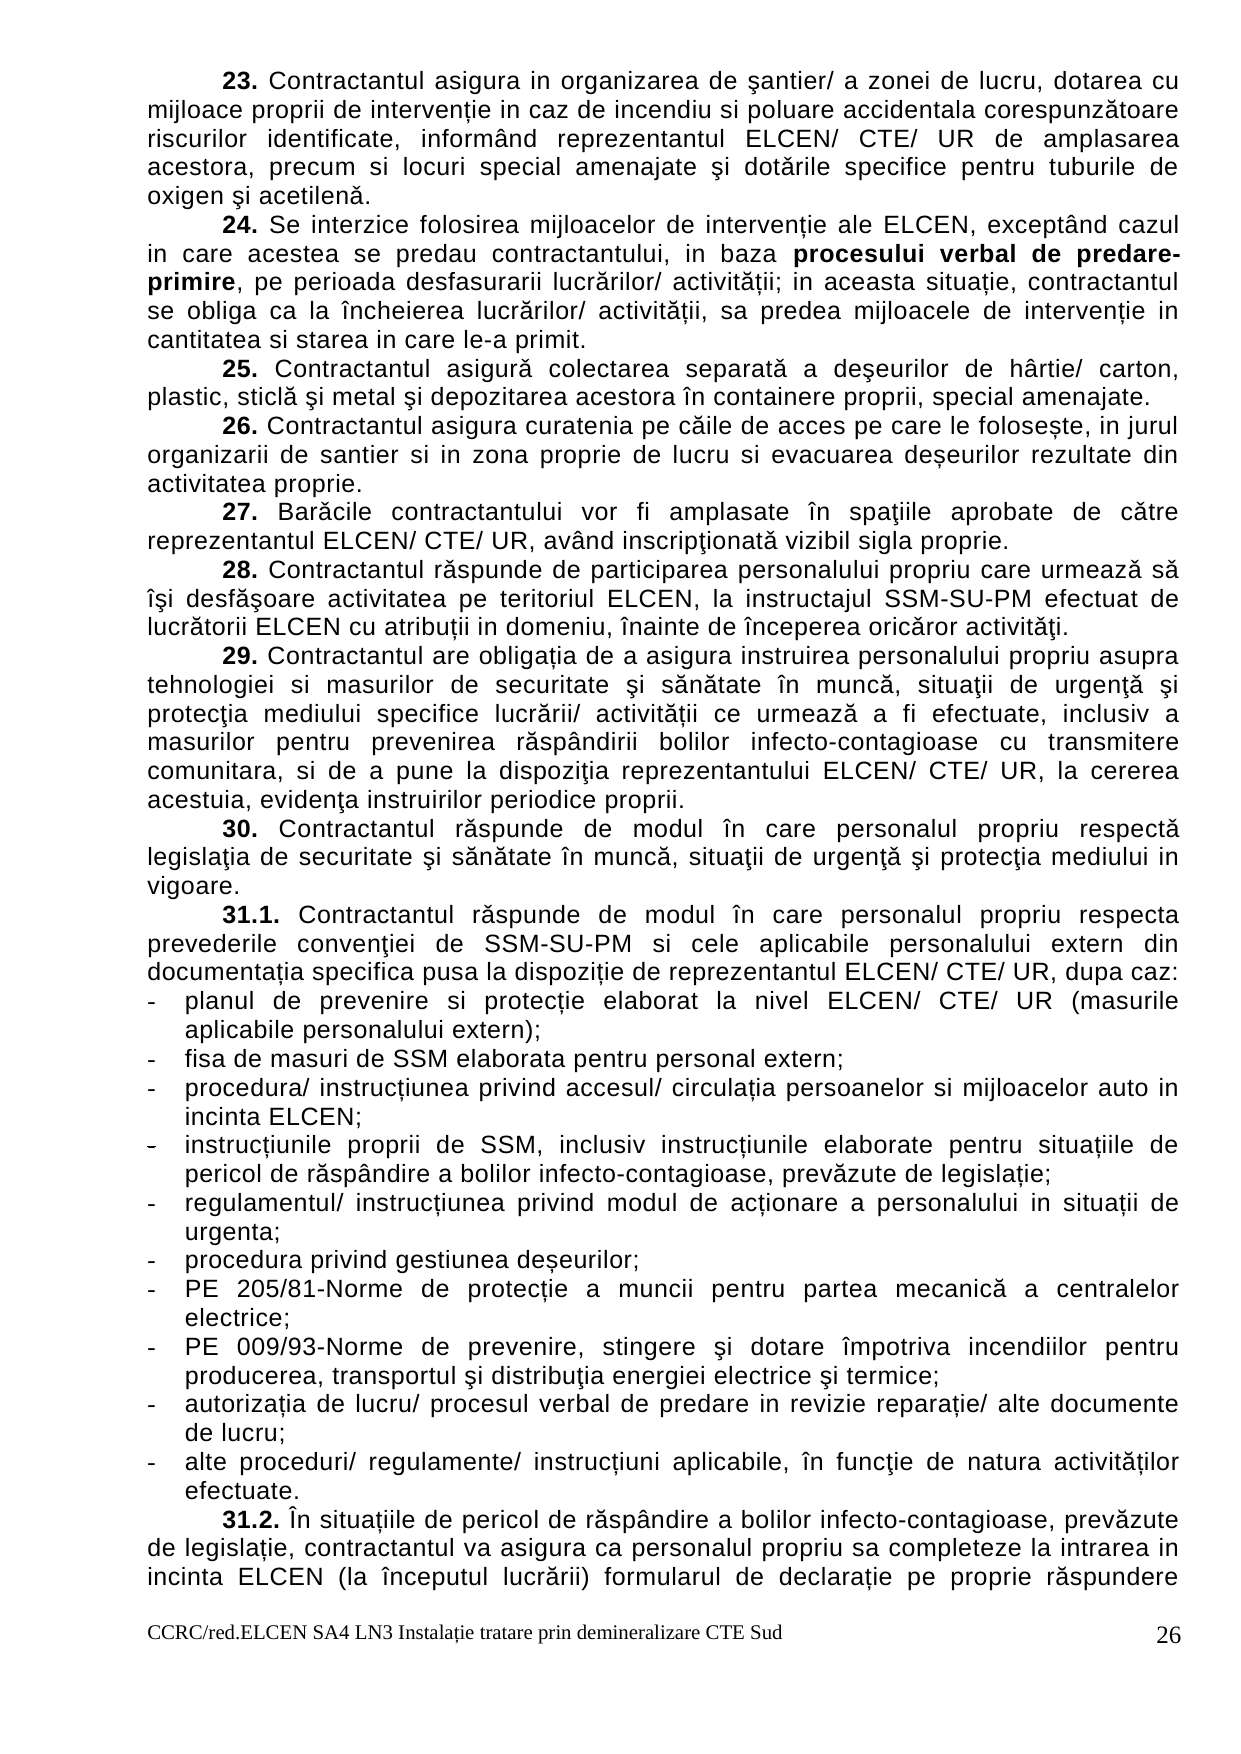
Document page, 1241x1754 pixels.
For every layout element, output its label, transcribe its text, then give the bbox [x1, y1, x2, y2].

list fisa de masuri de SSM elaborata pentru personal extern; [147, 1044, 1181, 1073]
list PE 009/93-Norme de prevenire, stingere şi dotare împotriva incendiilor pentru producerea, transportul şi distribuţia energiei electrice şi termice; [147, 1332, 1181, 1389]
text 29. Contractantul are obligația de a asigura instruirea personalului propriu asupra tehnologiei si masurilor de securitate şi sănătate în muncă, situaţii de urgenţǎ şi protecţia mediului specifice lucrării/ activității ce urmează a fi efectuate, inclusiv a masurilor pentru prevenirea răspândirii bolilor infecto-contagioase cu transmitere comunitara, si de a pune la dispoziţia reprezentantului ELCEN/ CTE/ UR, la cererea acestuia, evidenţa instruirilor periodice proprii. [147, 641, 1181, 814]
text 28. Contractantul rǎspunde de participarea personalului propriu care urmeazǎ sǎ îşi desfăşoare activitatea pe teritoriul ELCEN, la instructajul SSM-SU-PM efectuat de lucrătorii ELCEN cu atribuții in domeniu, înainte de începerea oricǎror activitǎţi. [147, 555, 1181, 641]
text 31.1. Contractantul rǎspunde de modul în care personalul propriu respecta prevederile convenţiei de SSM-SU-PM si cele aplicabile personalului extern din documentația specifica pusa la dispoziție de reprezentantul ELCEN/ CTE/ UR, dupa caz: [147, 900, 1181, 986]
text 23. Contractantul asigura in organizarea de şantier/ a zonei de lucru, dotarea cu mijloace proprii de intervenție in caz de incendiu si poluare accidentala corespunzătoare riscurilor identificate, informând reprezentantul ELCEN/ CTE/ UR de amplasarea acestora, precum si locuri special amenajate şi dotǎrile specifice pentru tuburile de oxigen şi acetilenǎ. [147, 66, 1181, 210]
text 26. Contractantul asigura curatenia pe căile de acces pe care le folosește, in jurul organizarii de santier si in zona proprie de lucru si evacuarea deșeurilor rezultate din activitatea proprie. [147, 411, 1181, 497]
text 25. Contractantul asigurǎ colectarea separatǎ a deşeurilor de hârtie/ carton, plastic, sticlă şi metal şi depozitarea acestora în containere proprii, special amenajate. [147, 354, 1181, 411]
list procedura/ instrucțiunea privind accesul/ circulația persoanelor si mijloacelor auto in incinta ELCEN; [147, 1073, 1181, 1130]
list PE 205/81-Norme de protecție a muncii pentru partea mecanică a centralelor electrice; [147, 1274, 1181, 1332]
text 24. Se interzice folosirea mijloacelor de intervenție ale ELCEN, exceptând cazul in care acestea se predau contractantului, in baza procesului verbal de predare-primire, pe perioada desfasurarii lucrărilor/ activității; in aceasta situație, contractantul se obliga ca la încheierea lucrărilor/ activității, sa predea mijloacele de intervenție in cantitatea si starea in care le-a primit. [147, 210, 1181, 354]
list regulamentul/ instrucțiunea privind modul de acționare a personalului in situații de urgenta; [147, 1188, 1181, 1245]
text 30. Contractantul rǎspunde de modul în care personalul propriu respectǎ legislaţia de securitate şi sănătate în muncă, situaţii de urgenţǎ şi protecţia mediului in vigoare. [147, 814, 1181, 900]
text 27. Barǎcile contractantului vor fi amplasate în spaţiile aprobate de cǎtre reprezentantul ELCEN/ CTE/ UR, având inscripţionatǎ vizibil sigla proprie. [147, 497, 1181, 555]
list planul de prevenire si protecție elaborat la nivel ELCEN/ CTE/ UR (masurile aplicabile personalului extern); [147, 986, 1181, 1044]
list instrucțiunile proprii de SSM, inclusiv instrucțiunile elaborate pentru situațiile de pericol de răspândire a bolilor infecto-contagioase, prevăzute de legislație; [147, 1130, 1181, 1188]
list procedura privind gestiunea deșeurilor; [147, 1245, 1181, 1274]
list autorizația de lucru/ procesul verbal de predare in revizie reparație/ alte documente de lucru; [147, 1389, 1181, 1447]
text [147, 1505, 1181, 1591]
list alte proceduri/ regulamente/ instrucțiuni aplicabile, în funcţie de natura activităților efectuate. [147, 1447, 1181, 1505]
